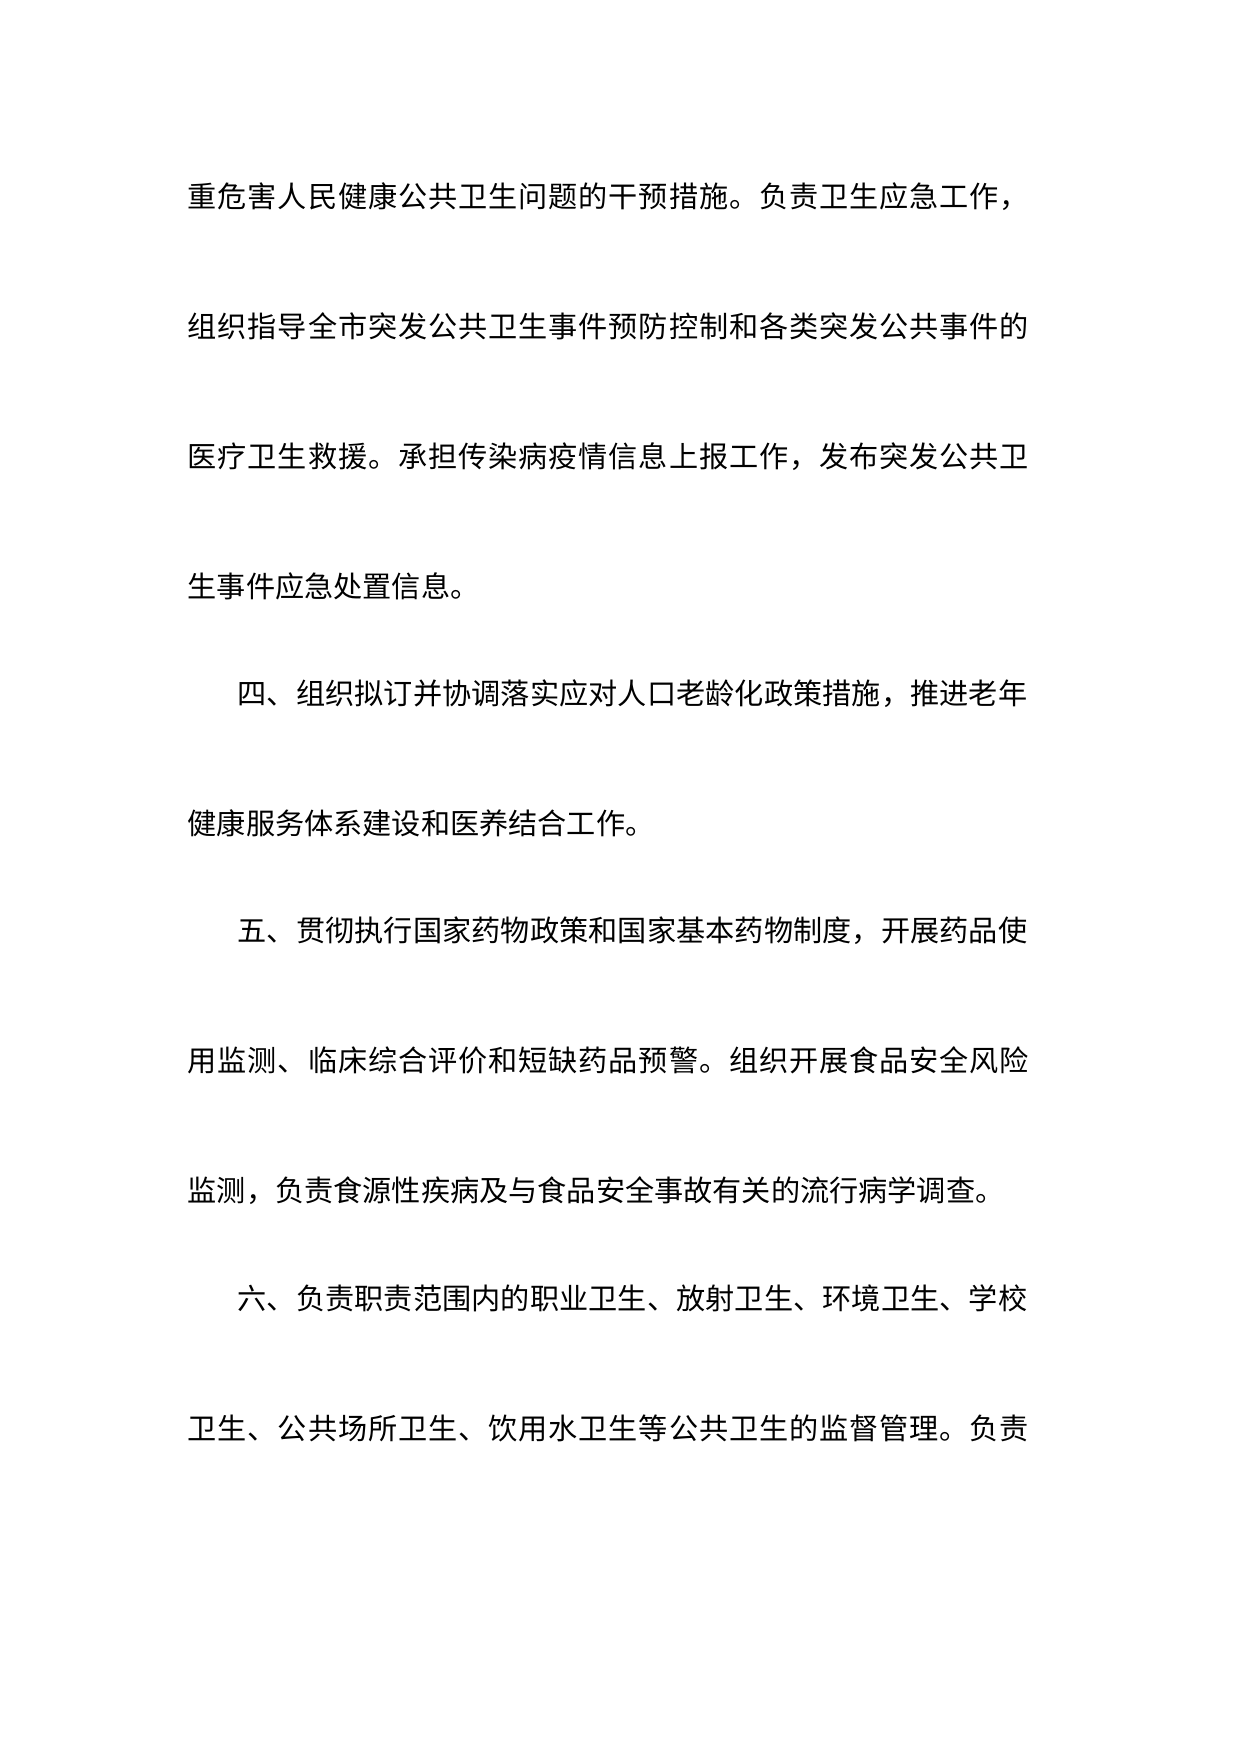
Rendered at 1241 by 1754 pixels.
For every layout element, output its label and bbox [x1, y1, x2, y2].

table_cell [176, 162, 1041, 1459]
